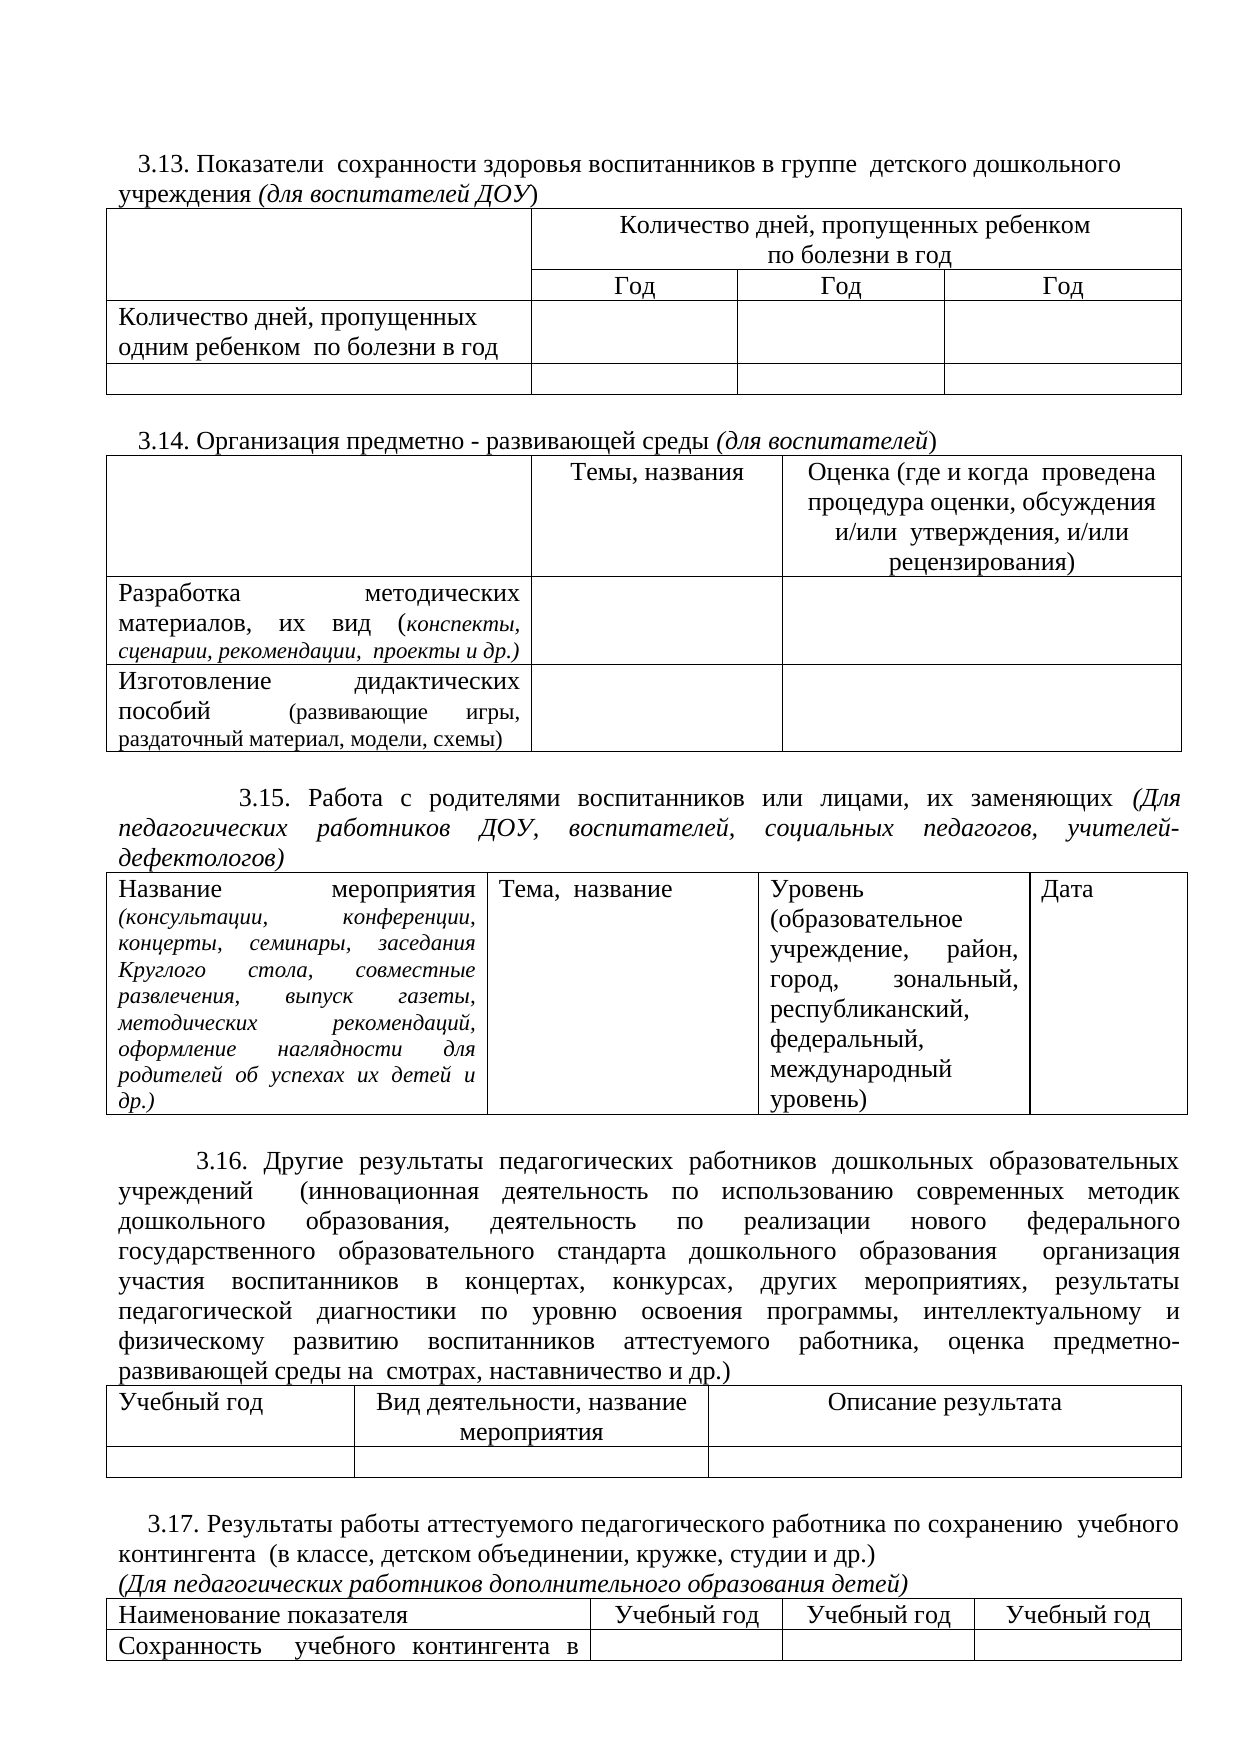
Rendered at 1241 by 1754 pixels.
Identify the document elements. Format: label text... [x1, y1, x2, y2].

table_header [107, 456, 531, 576]
table_cell [783, 1630, 974, 1660]
table_cell [532, 577, 782, 664]
table_header Оценка (где и когда проведена процедура оценки, обсуждения и/или утверждения, и/или рецензирования) [783, 456, 1181, 576]
table_cell [783, 665, 1181, 751]
table_cell Год [738, 270, 944, 300]
text 3.13. Показатели сохранности здоровья воспитанников в группе детского дошкольного учреждения (для воспитателей ДОУ) [118, 148, 1181, 208]
table_header Учебный год [591, 1599, 782, 1629]
table_header Наименование показателя [107, 1599, 590, 1629]
table_cell [532, 665, 782, 751]
table_header [107, 209, 531, 300]
table_cell [532, 301, 737, 363]
table_cell [107, 1447, 354, 1477]
table_header Вид деятельности, название мероприятия [355, 1386, 708, 1446]
table_cell [591, 1630, 782, 1660]
table_cell [738, 301, 944, 363]
table_cell Изготовление дидактических пособий (развивающие игры, раздаточный материал, модели, схемы) [107, 665, 531, 751]
table_cell [709, 1447, 1181, 1477]
table_header Название мероприятия (консультации, конференции, концерты, семинары, заседания Круглого стола, совместные развлечения, выпуск газеты, методических рекомендаций, оформление наглядности для родителей об успехах их детей и др.) [107, 873, 487, 1114]
table_header Учебный год [783, 1599, 974, 1629]
table_header Учебный год [975, 1599, 1181, 1629]
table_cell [107, 1630, 590, 1660]
table_header Уровень (образовательное учреждение, район, город, зональный, республиканский, федеральный, международный уровень) [759, 873, 1029, 1114]
table_cell [783, 577, 1181, 664]
list 3.17. Результаты работы аттестуемого педагогического работника по сохранению учебного контингента (в классе, детском объединении, кружке, студии и др.) [118, 1508, 1181, 1568]
table_header Описание результата [709, 1386, 1181, 1446]
text 3.14. Организация предметно - развивающей среды (для воспитателей) [118, 425, 1181, 455]
list 3.16. Другие результаты педагогических работников дошкольных образовательных учреждений (инновационная деятельность по использованию современных методик дошкольного образования, деятельность по реализации нового федерального государственного образовательного стандарта дошкольного образования организация участия воспитанников в концертах, конкурсах, других мероприятиях, результаты педагогической диагностики по уровню освоения программы, интеллектуальному и физическому развитию воспитанников аттестуемого работника, оценка предметно-развивающей среды на смотрах, наставничество и др.) [118, 1145, 1181, 1385]
table_cell [945, 364, 1181, 394]
table_cell [738, 364, 944, 394]
table_header Дата [1031, 873, 1187, 1114]
table_cell Год [532, 270, 737, 300]
table_cell [945, 301, 1181, 363]
table_cell Разработка методических материалов, их вид (конспекты, сценарии, рекомендации, проекты и др.) [107, 577, 531, 664]
table_header Учебный год [107, 1386, 354, 1446]
table_header Темы, названия [532, 456, 782, 576]
table_cell [107, 364, 531, 394]
table_cell [532, 364, 737, 394]
table_cell [355, 1447, 708, 1477]
list (Для педагогических работников дополнительного образования детей) [118, 1568, 1181, 1598]
table_header Тема, название [488, 873, 758, 1114]
table_cell [975, 1630, 1181, 1660]
table_cell Количество дней, пропущенных одним ребенком по болезни в год [107, 301, 531, 363]
table_cell Год [945, 270, 1181, 300]
text 3.15. Работа с родителями воспитанников или лицами, их заменяющих (Для педагогических работников ДОУ, воспитателей, социальных педагогов, учителей-дефектологов) [118, 782, 1181, 872]
table_header Количество дней, пропущенных ребенком по болезни в год [532, 209, 1181, 269]
